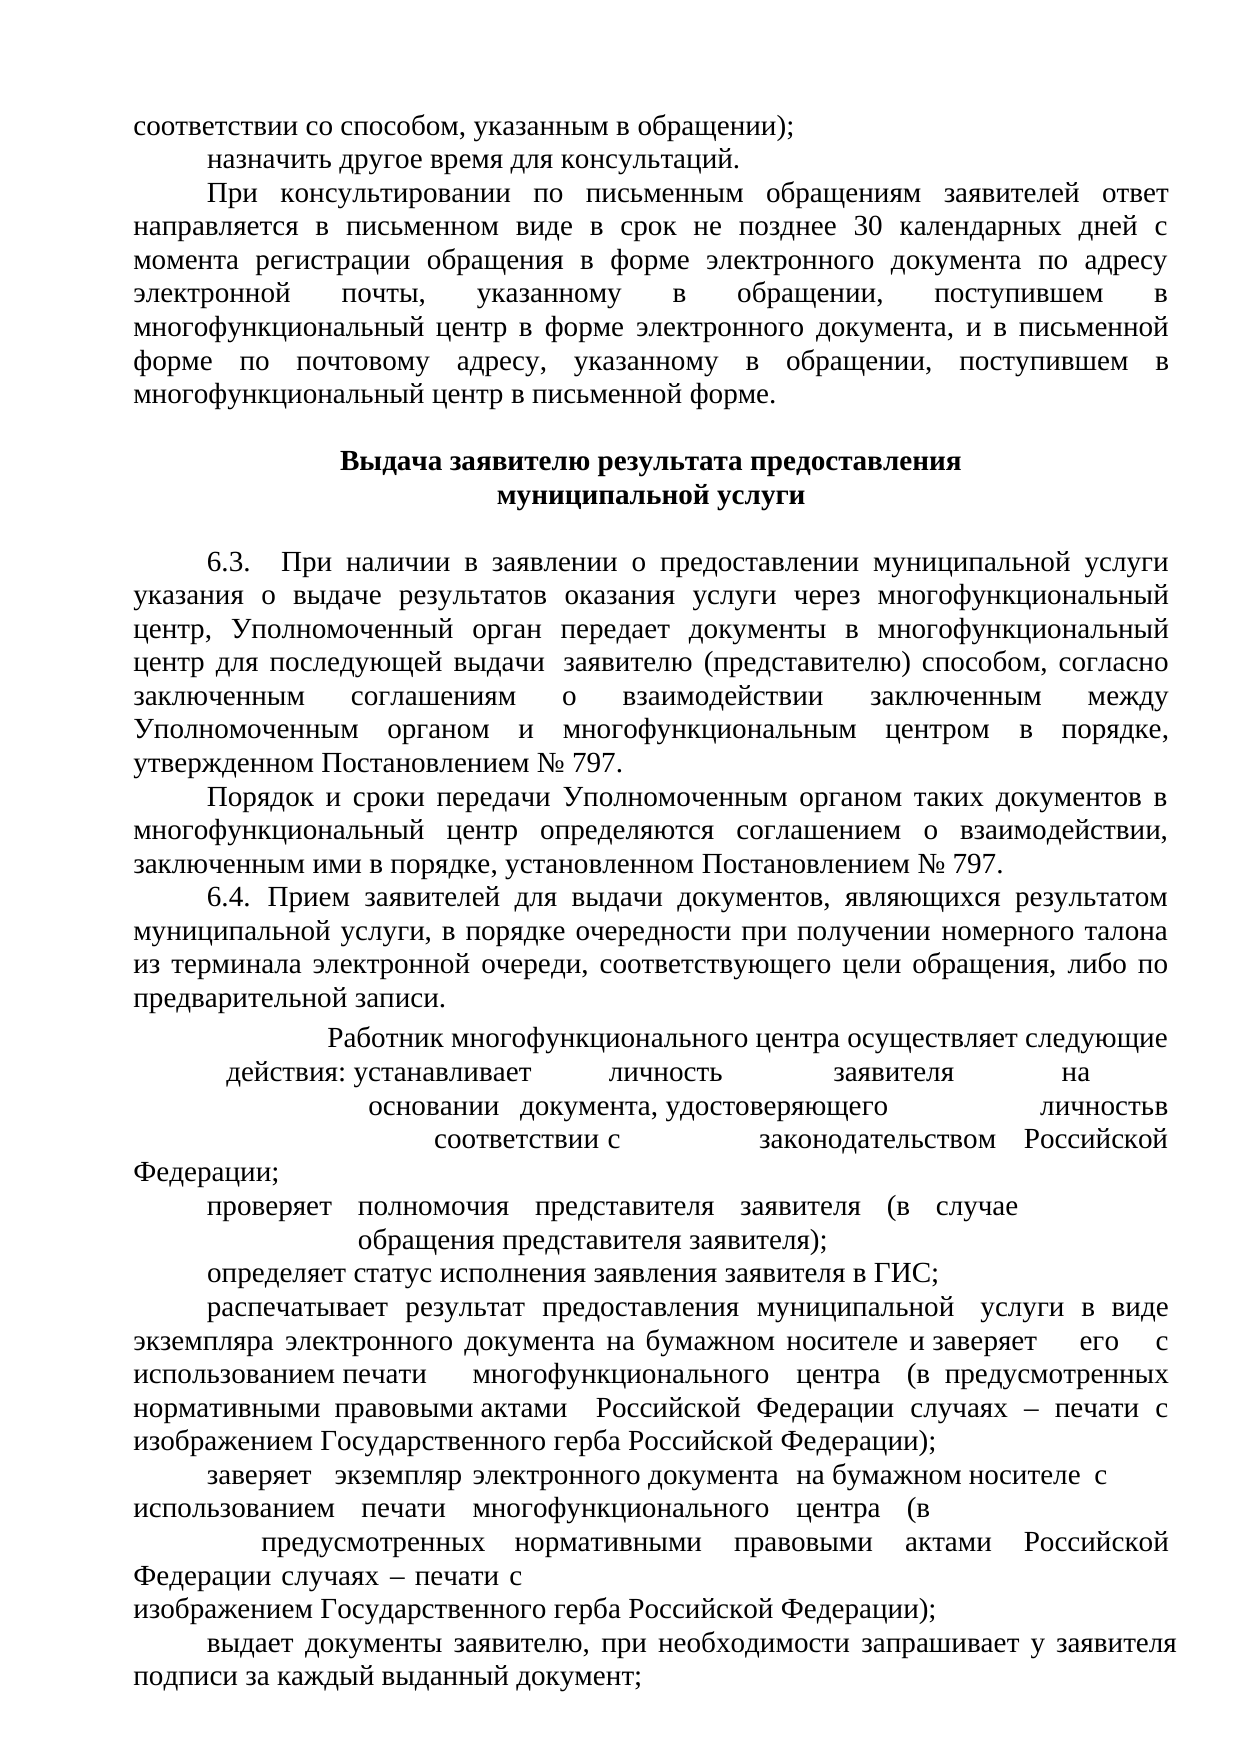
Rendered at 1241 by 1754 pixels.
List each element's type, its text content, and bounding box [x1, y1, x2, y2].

text Порядок и сроки передачи Уполномоченным органом таких документов в многофункциональный центр определяются соглашением о взаимодействии, заключенным ими в порядке, установленном Постановлением № 797. [133, 779, 1168, 879]
text Работник многофункционального центра осуществляет следующие действия: устанавливает личность заявителя на основании документа, удостоверяющего личность в соответствии с законодательством Российской [133, 1021, 1168, 1155]
list Прием заявителей для выдачи документов, являющихся результатом муниципальной услуги, в порядке очередности при получении номерного талона из терминала электронной очереди, соответствующего цели обращения, либо по предварительной записи. [133, 879, 1168, 1013]
text проверяет полномочия представителя заявителя (в случае обращения представителя заявителя); [133, 1188, 1168, 1256]
text назначить другое время для консультаций. [207, 142, 1210, 175]
text распечатывает результат предоставления муниципальной услуги в виде экземпляра электронного документа на бумажном носителе и заверяет его с использованием печати многофункционального центра (в предусмотренных нормативными правовыми актами Российской Федерации случаях – печати с изображением Государственного герба Российской Федерации); [133, 1289, 1169, 1457]
text определяет статус исполнения заявления заявителя в ГИС; [207, 1256, 1210, 1289]
list При наличии в заявлении о предоставлении муниципальной услуги указания о выдаче результатов оказания услуги через многофункциональный центр, Уполномоченный орган передает документы в многофункциональный центр для последующей выдачи заявителю (представителю) способом, согласно заключенным соглашениям о взаимодействии заключенным между Уполномоченным органом и многофункциональным центром в порядке, утвержденном Постановлением № 797. [133, 544, 1169, 779]
subtitle муниципальной услуги [106, 477, 1196, 511]
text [133, 108, 1168, 142]
text заверяет экземпляр электронного документа на бумажном носителе с использованием печати многофункционального центра (в предусмотренных нормативными правовыми актами Российской Федерации случаях – печати с [133, 1457, 1169, 1591]
text изображением Государственного герба Российской Федерации); [133, 1591, 1210, 1625]
subtitle Выдача заявителю результата предоставления [105, 443, 1196, 477]
text Федерации; [133, 1155, 1210, 1188]
text выдает документы заявителю, при необходимости запрашивает у заявителя подписи за каждый выданный документ; [133, 1625, 1210, 1692]
text При консультировании по письменным обращениям заявителей ответ направляется в письменном виде в срок не позднее 30 календарных дней с момента регистрации обращения в форме электронного документа по адресу электронной почты, указанному в обращении, поступившем в многофункциональный центр в форме электронного документа, и в письменной форме по почтовому адресу, указанному в обращении, поступившем в многофункциональный центр в письменной форме. [133, 175, 1169, 410]
